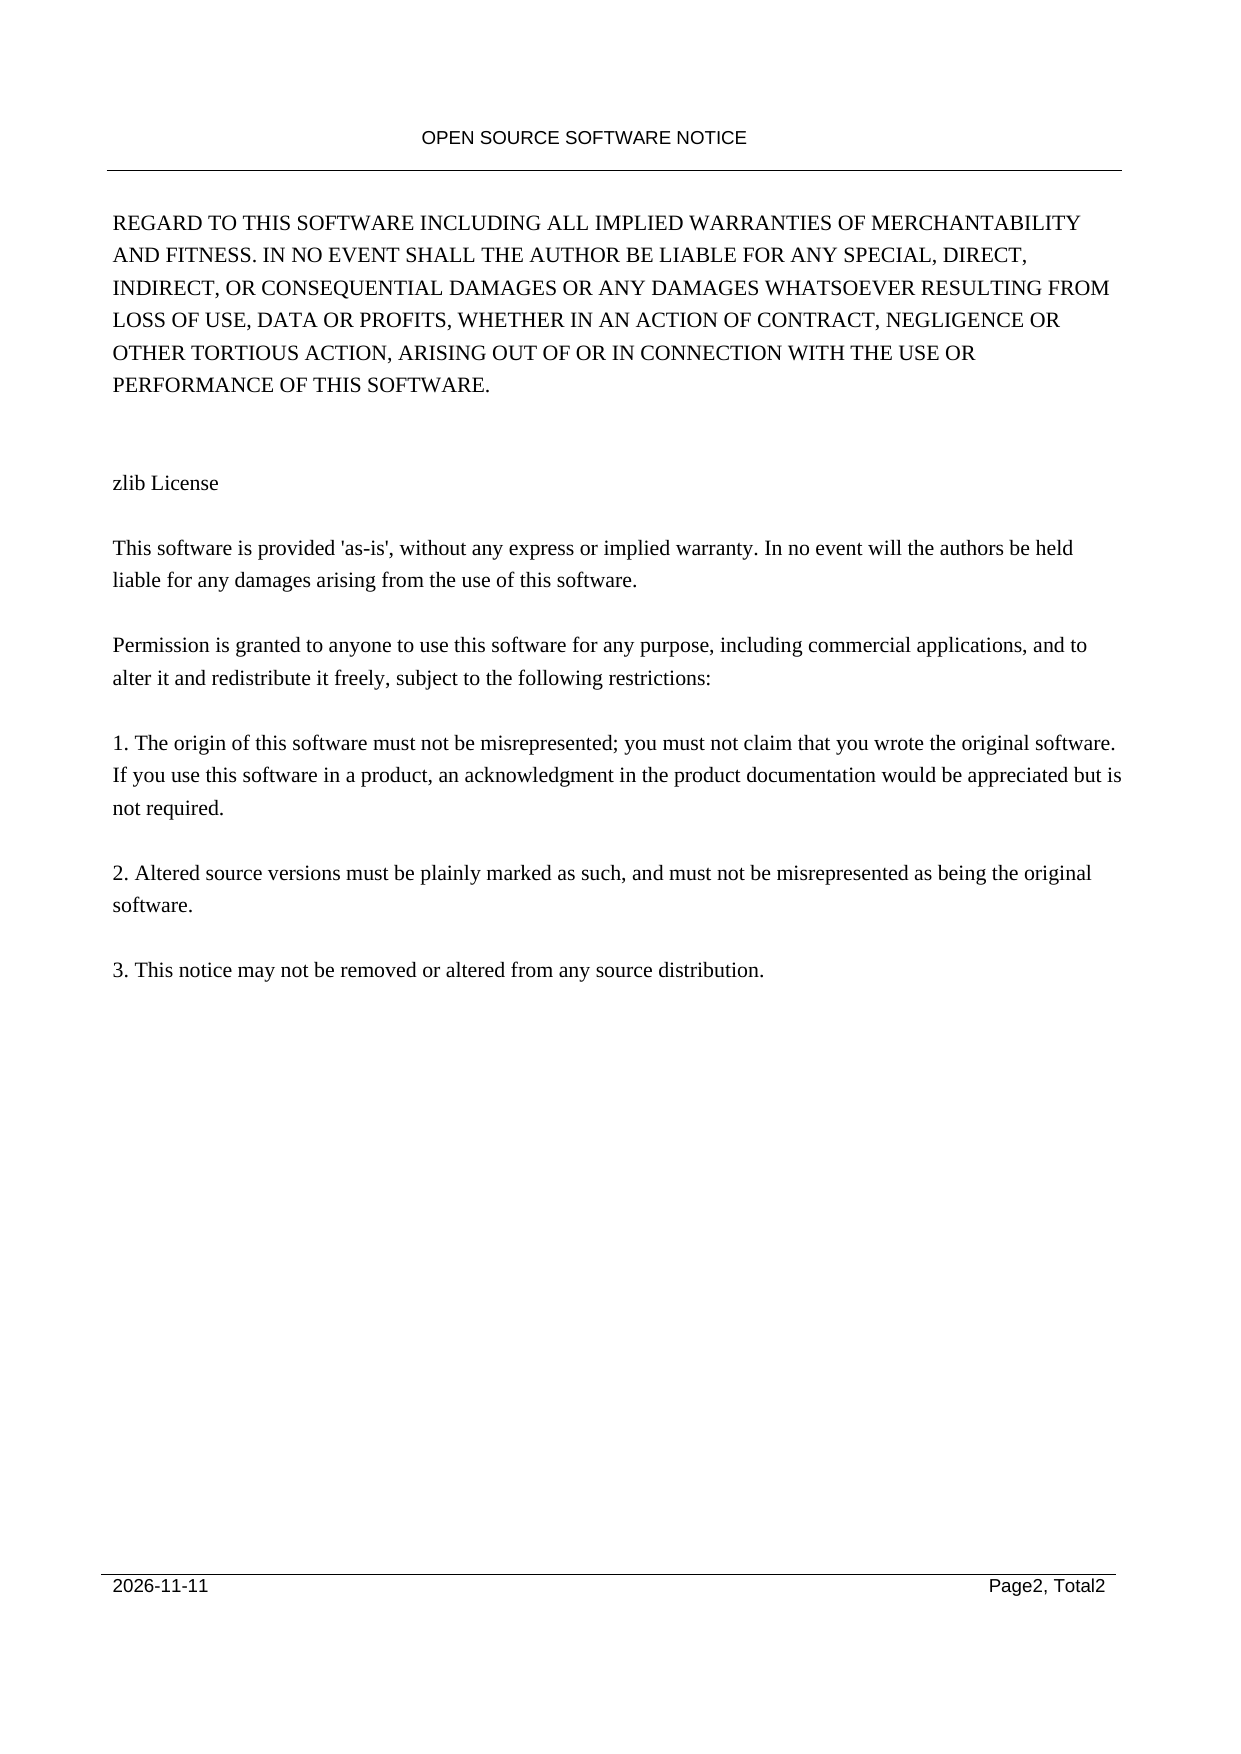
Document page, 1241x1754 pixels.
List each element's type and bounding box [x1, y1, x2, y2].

text [112, 206, 1128, 986]
